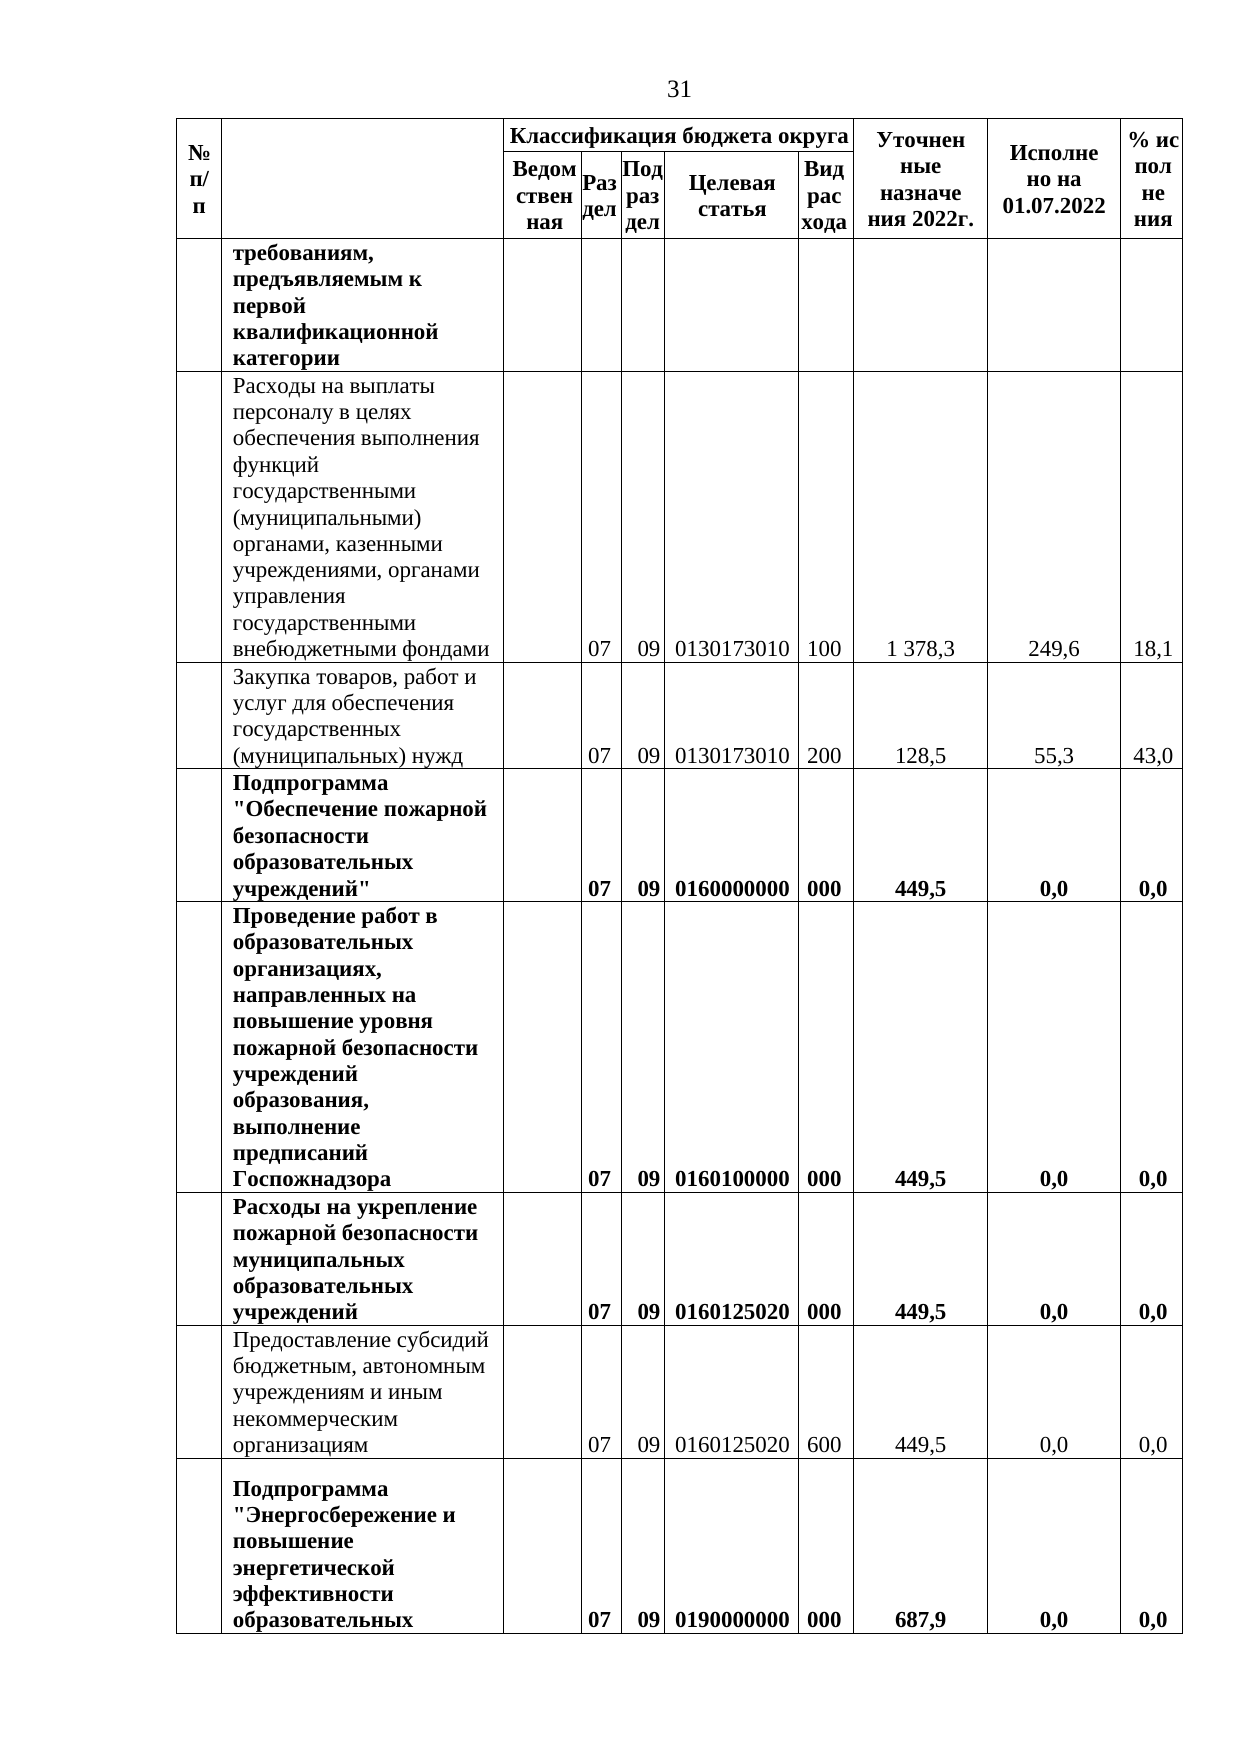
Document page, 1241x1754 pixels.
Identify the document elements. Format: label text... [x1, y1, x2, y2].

table_cell Вид рас хода [799, 152, 853, 238]
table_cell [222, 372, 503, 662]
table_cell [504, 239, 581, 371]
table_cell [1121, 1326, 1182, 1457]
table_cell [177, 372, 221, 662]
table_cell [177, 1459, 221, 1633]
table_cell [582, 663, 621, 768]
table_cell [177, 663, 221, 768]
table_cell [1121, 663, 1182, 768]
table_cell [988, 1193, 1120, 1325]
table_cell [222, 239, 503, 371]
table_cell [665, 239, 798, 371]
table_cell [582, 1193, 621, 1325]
table_cell Ведом ствен ная [504, 152, 581, 238]
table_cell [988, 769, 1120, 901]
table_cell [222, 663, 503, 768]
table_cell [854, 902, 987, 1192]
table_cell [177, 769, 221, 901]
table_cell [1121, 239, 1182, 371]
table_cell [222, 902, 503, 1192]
table_cell Раз дел [582, 152, 621, 238]
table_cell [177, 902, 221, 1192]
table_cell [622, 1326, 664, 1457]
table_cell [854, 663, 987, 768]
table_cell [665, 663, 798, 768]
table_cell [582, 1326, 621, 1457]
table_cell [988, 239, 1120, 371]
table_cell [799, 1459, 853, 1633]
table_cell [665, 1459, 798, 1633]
table_header Уточнен ные назначе ния 2022г. [854, 119, 987, 238]
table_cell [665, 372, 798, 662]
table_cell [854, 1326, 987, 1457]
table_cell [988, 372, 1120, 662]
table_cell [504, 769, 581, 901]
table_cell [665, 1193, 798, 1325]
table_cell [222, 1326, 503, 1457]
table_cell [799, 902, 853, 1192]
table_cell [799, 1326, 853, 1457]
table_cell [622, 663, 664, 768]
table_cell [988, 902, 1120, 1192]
table_header Исполне но на 01.07.2022 [988, 119, 1120, 238]
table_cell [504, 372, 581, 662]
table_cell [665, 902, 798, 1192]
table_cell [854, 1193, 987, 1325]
table_header [222, 119, 503, 238]
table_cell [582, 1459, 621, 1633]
table_header % ис пол не ния [1121, 119, 1182, 238]
table_header №п/п [177, 119, 221, 238]
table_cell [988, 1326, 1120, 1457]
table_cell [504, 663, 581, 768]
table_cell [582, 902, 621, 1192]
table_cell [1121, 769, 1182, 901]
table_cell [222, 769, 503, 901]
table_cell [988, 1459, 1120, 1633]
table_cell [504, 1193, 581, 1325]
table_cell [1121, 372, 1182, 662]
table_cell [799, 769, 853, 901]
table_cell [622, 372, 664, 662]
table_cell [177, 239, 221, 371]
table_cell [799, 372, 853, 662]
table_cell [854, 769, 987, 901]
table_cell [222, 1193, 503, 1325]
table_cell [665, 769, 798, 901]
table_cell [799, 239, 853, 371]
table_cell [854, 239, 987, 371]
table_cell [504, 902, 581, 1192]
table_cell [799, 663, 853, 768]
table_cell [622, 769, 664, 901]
table_cell Целевая статья [665, 152, 798, 238]
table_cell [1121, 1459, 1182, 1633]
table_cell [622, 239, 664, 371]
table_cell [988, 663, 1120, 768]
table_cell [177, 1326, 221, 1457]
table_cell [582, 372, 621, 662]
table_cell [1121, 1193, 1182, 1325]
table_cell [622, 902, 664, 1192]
table_cell Под раздел [622, 152, 664, 238]
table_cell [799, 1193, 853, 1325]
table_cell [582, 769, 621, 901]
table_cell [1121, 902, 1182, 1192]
table_header Классификация бюджета округа [504, 119, 853, 151]
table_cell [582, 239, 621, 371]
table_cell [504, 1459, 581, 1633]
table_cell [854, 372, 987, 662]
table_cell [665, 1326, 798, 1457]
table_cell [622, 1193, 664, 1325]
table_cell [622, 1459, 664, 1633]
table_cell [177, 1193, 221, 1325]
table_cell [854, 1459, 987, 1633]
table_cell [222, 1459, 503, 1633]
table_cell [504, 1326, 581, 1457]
